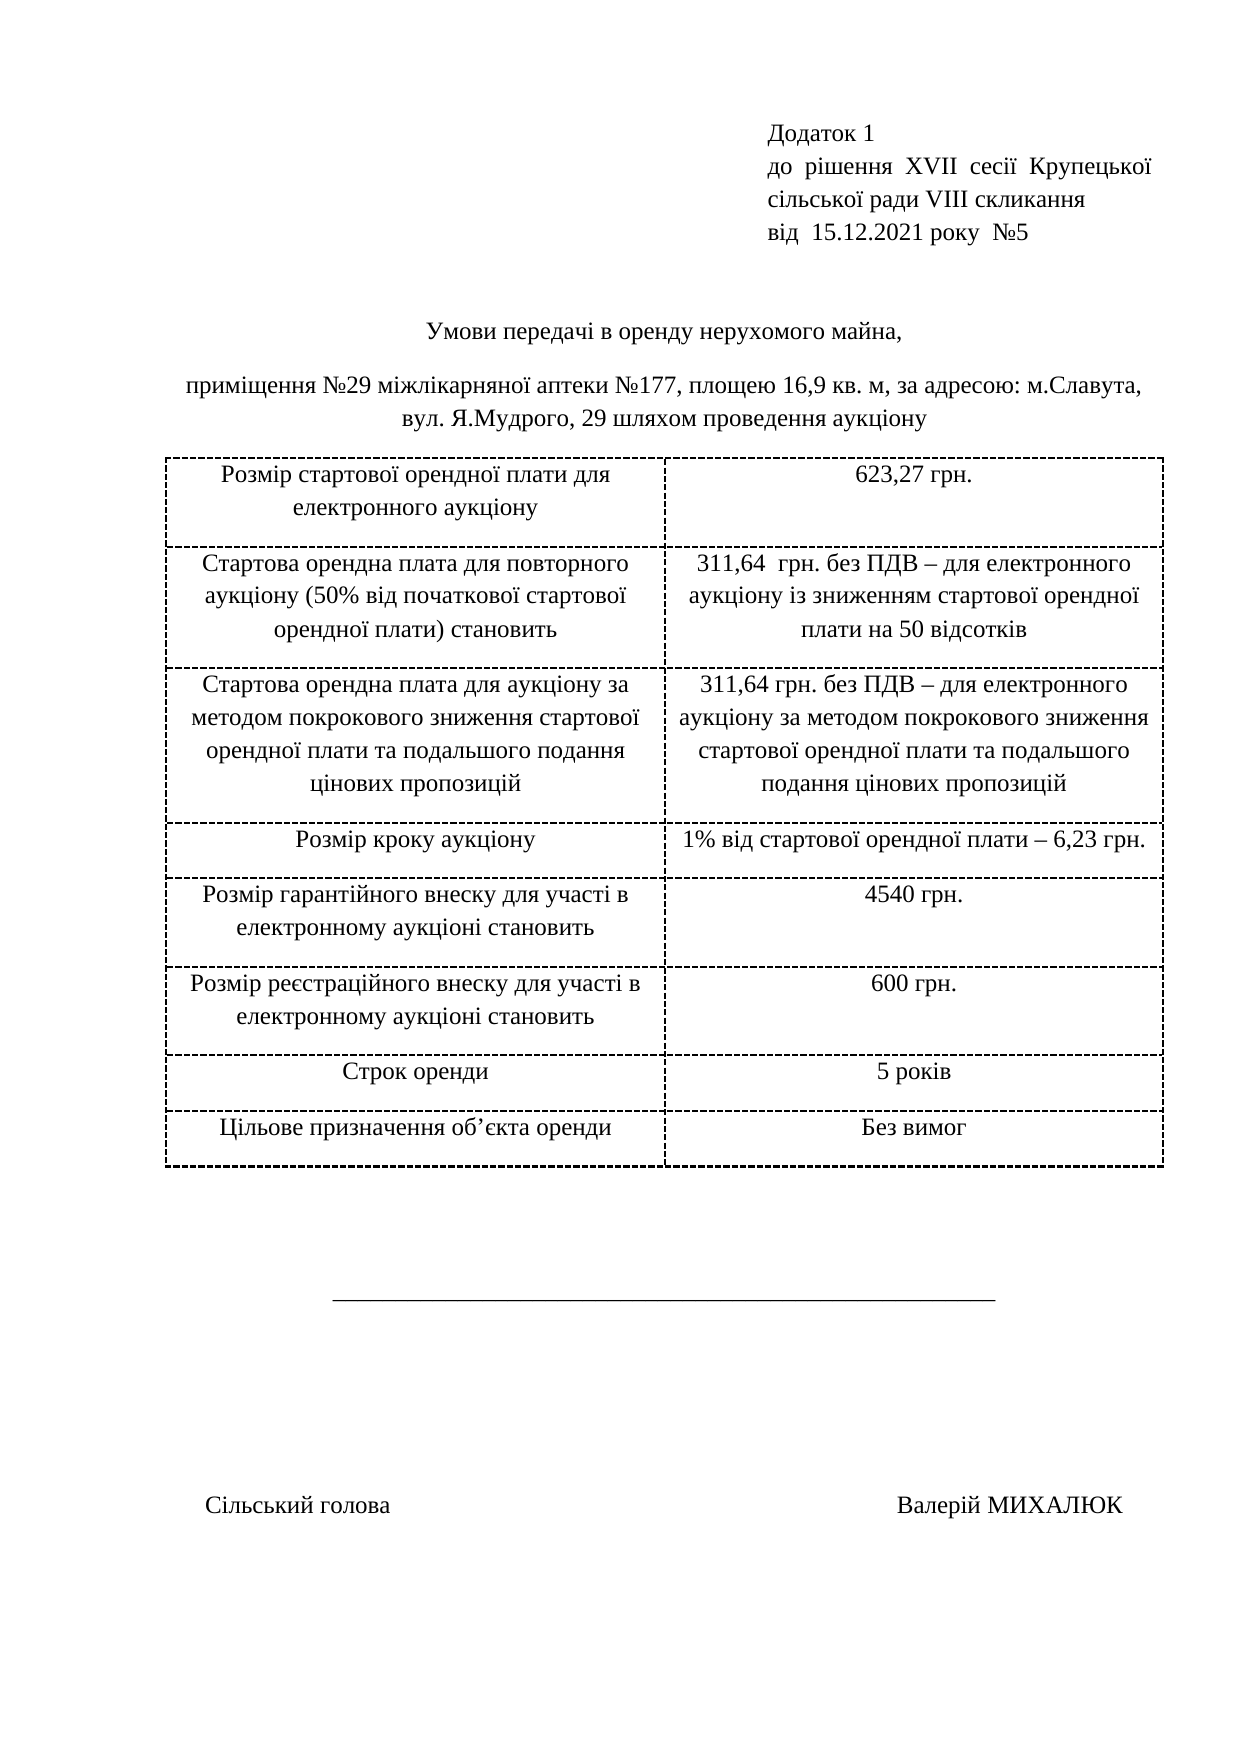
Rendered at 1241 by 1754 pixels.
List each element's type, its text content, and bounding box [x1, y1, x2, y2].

table_cell Стартова орендна плата для повторного аукціону (50% від початкової стартової орендної плати) становить [166, 546, 665, 667]
table_cell Строк оренди [166, 1054, 665, 1110]
table_cell 5 років [665, 1054, 1163, 1110]
table_cell 1% від стартової орендної плати – 6,23 грн. [665, 822, 1163, 877]
text від 15.12.2021 року №5 [767, 217, 1152, 246]
text Умови передачі в оренду нерухомого майна, [176, 316, 1152, 345]
table_cell 4540 грн. [665, 877, 1163, 966]
table_cell 311,64 грн. без ПДВ – для електронного аукціону із зниженням стартової орендної плати на 50 відсотків [665, 546, 1163, 667]
table_cell Розмір кроку аукціону [166, 822, 665, 877]
text приміщення №29 міжлікарняної аптеки №177, площею 16,9 кв. м, за адресою: м.Славута, вул. Я.Мудрого, 29 шляхом проведення аукціону [176, 370, 1152, 432]
table_header 623,27 грн. [665, 457, 1163, 546]
text Сільський голова Валерій МИХАЛЮК [176, 1491, 1152, 1519]
table_cell Цільове призначення об’єкта оренди [166, 1110, 665, 1165]
table_header Розмір стартової орендної плати для електронного аукціону [166, 457, 665, 546]
table_cell Без вимог [665, 1110, 1163, 1165]
table_cell Розмір реєстраційного внеску для участі в електронному аукціоні становить [166, 966, 665, 1054]
text _____________________________________________________ [176, 1275, 1152, 1304]
table_cell Розмір гарантійного внеску для участі в електронному аукціоні становить [166, 877, 665, 966]
text до рішення ХVII сесії Крупецької сільської ради VIІІ скликання [767, 151, 1152, 213]
text Додаток 1 [767, 118, 1152, 147]
table_cell 600 грн. [665, 966, 1163, 1054]
table_cell 311,64 грн. без ПДВ – для електронного аукціону за методом покрокового зниження стартової орендної плати та подальшого подання цінових пропозицій [665, 667, 1163, 822]
table_cell Стартова орендна плата для аукціону за методом покрокового зниження стартової орендної плати та подальшого подання цінових пропозицій [166, 667, 665, 822]
